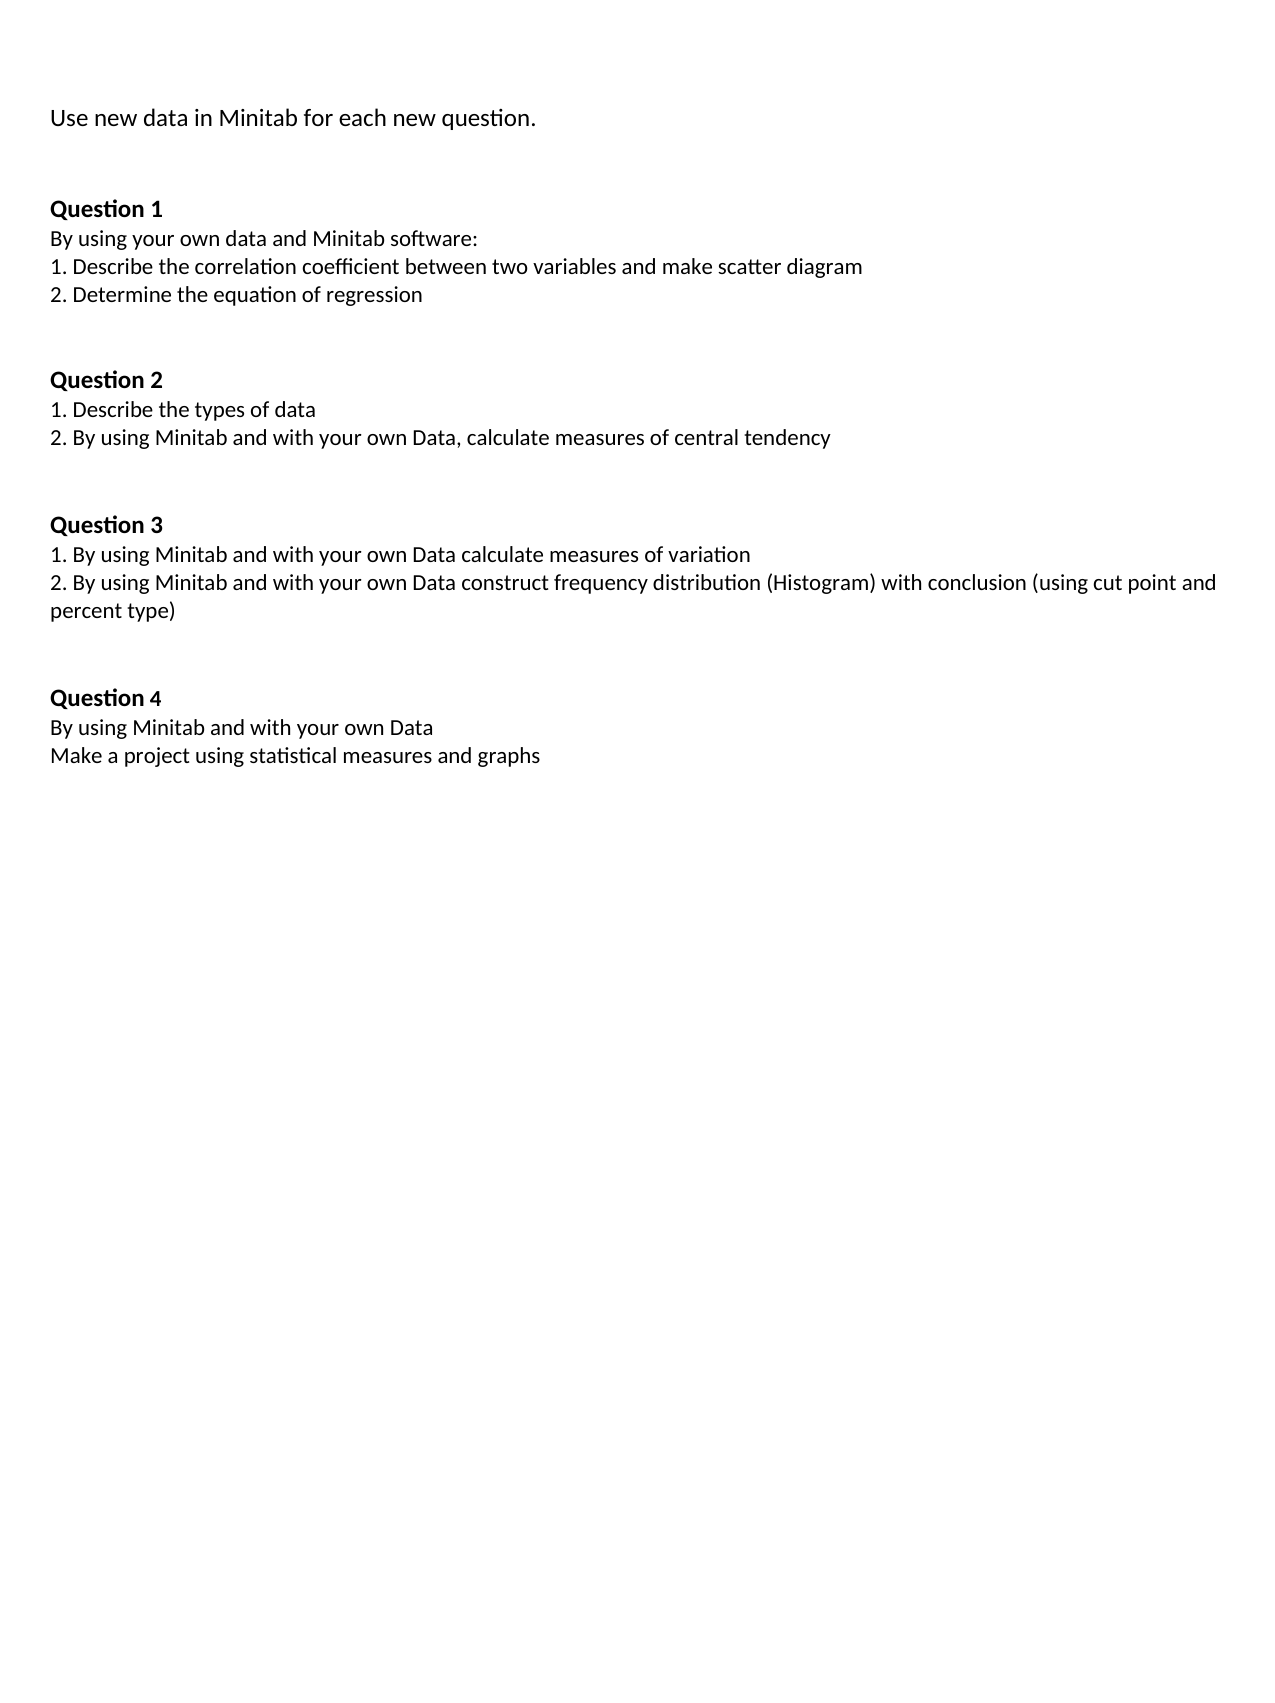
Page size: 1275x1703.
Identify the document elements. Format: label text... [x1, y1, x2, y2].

text 2. By using Minitab and with your own Data construct frequency distribution (Histogram) with conclusion (using cut point and percent type) [50, 568, 1226, 624]
text 2. By using Minitab and with your own Data, calculate measures of central tendency [50, 423, 1226, 451]
text 1. By using Minitab and with your own Data calculate measures of variation [50, 540, 1226, 568]
text Make a project using statistical measures and graphs [50, 741, 1226, 769]
text 1. Describe the correlation coefficient between two variables and make scatter diagram [50, 252, 1226, 280]
text Question 4 [50, 682, 1226, 713]
text Question 2 [50, 364, 1226, 395]
text By using Minitab and with your own Data [50, 713, 1226, 741]
text Question 1 [50, 194, 1226, 224]
text By using your own data and Minitab software: [50, 224, 1226, 252]
text Use new data in Minitab for each new question. [50, 102, 1226, 133]
text 1. Describe the types of data [50, 395, 1226, 423]
text Question 3 [50, 509, 1226, 540]
text 2. Determine the equation of regression [50, 280, 1226, 308]
